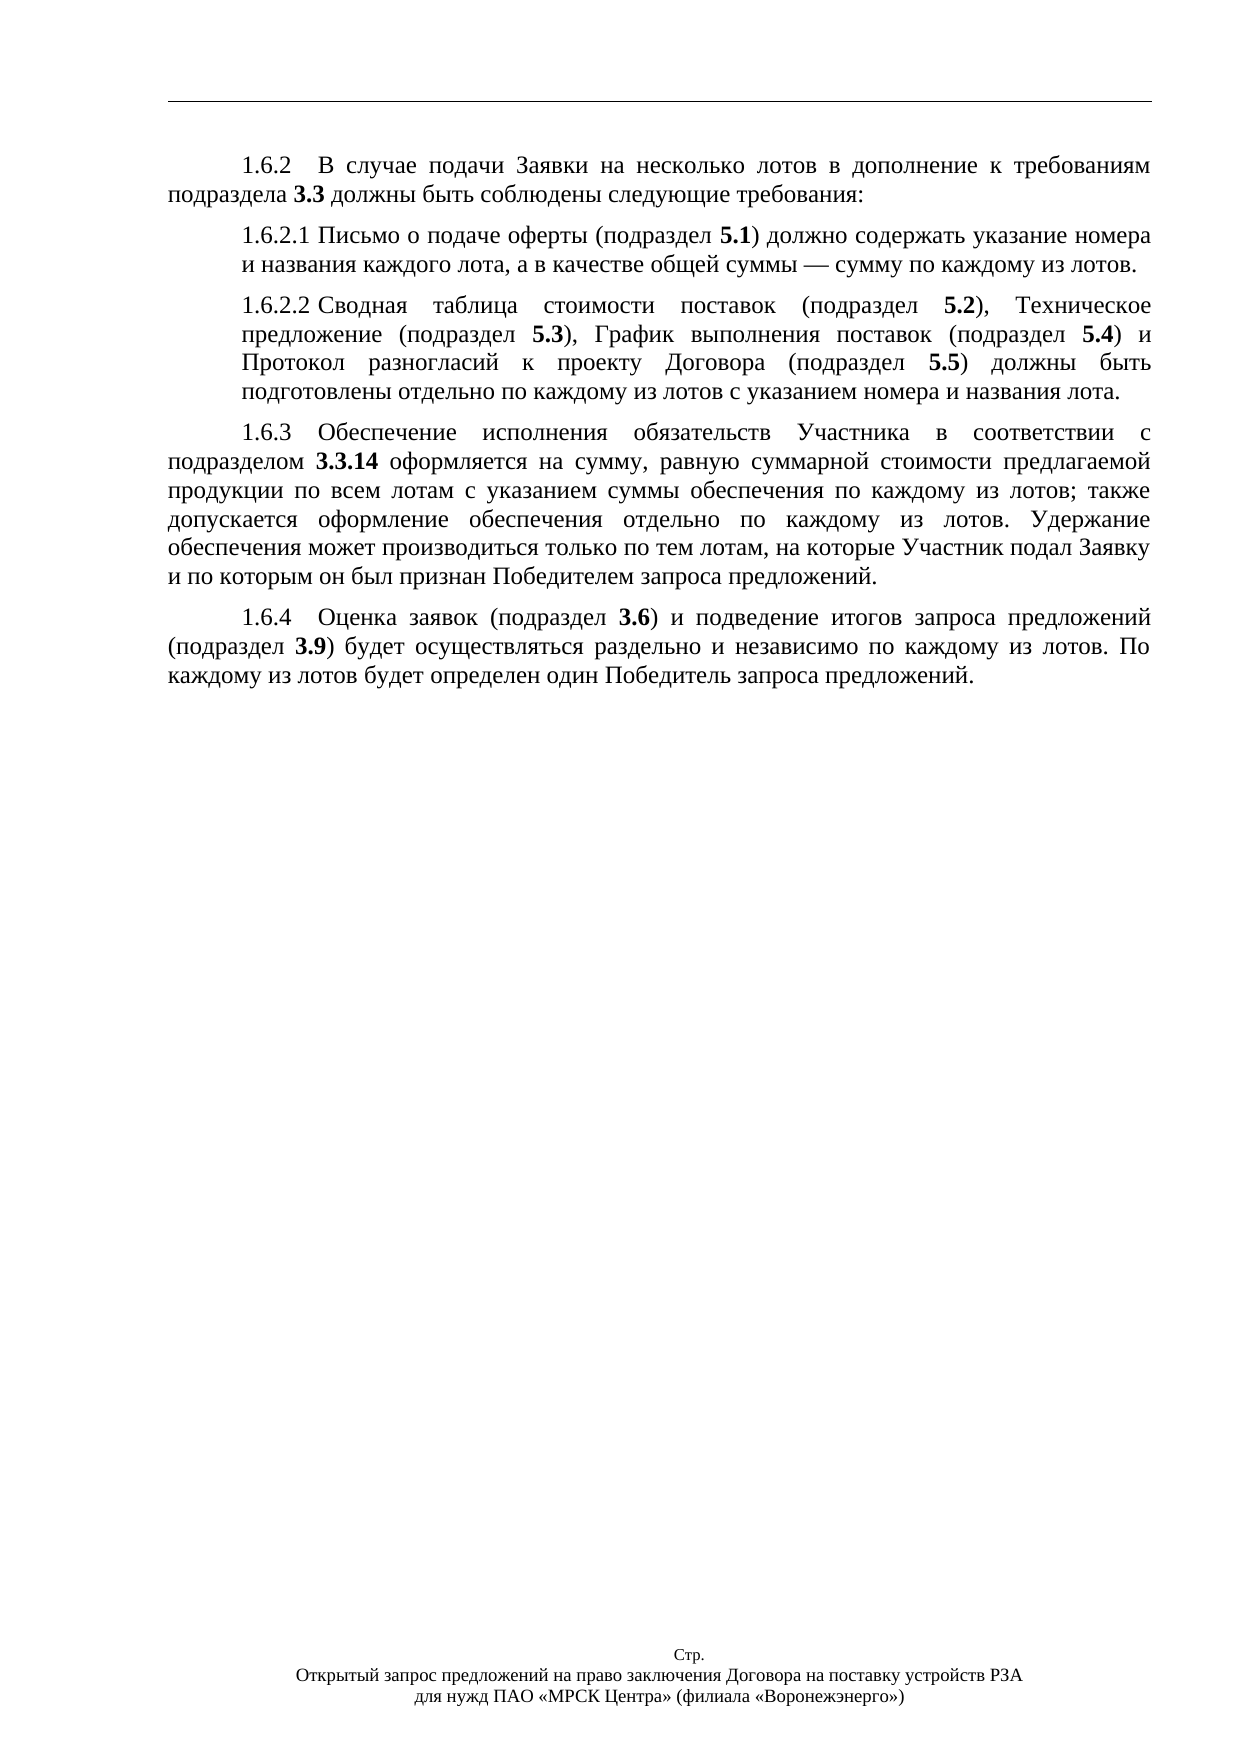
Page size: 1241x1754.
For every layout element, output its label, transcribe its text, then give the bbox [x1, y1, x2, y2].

subtitle Письмо о подаче оферты (подраздел 5.1) должно содержать указание номера и названия каждого лота, а в качестве общей суммы — сумму по каждому из лотов. [241, 220, 1152, 277]
subtitle Оценка заявок (подраздел 3.6) и подведение итогов запроса предложений (подраздел 3.9) будет осуществляться раздельно и независимо по каждому из лотов. По каждому из лотов будет определен один Победитель запроса предложений. [168, 602, 1152, 689]
subtitle В случае подачи Заявки на несколько лотов в дополнение к требованиям подраздела 3.3 должны быть соблюдены следующие требования: [168, 150, 1152, 207]
subtitle Обеспечение исполнения обязательств Участника в соответствии с подразделом 3.3.14 оформляется на сумму, равную суммарной стоимости предлагаемой продукции по всем лотам с указанием суммы обеспечения по каждому из лотов; также допускается оформление обеспечения отдельно по каждому из лотов. Удержание обеспечения может производиться только по тем лотам, на которые Участник подал Заявку и по которым он был признан Победителем запроса предложений. [168, 417, 1152, 590]
subtitle Сводная таблица стоимости поставок (подраздел 5.2), Техническое предложение (подраздел 5.3), График выполнения поставок (подраздел 5.4) и Протокол разногласий к проекту Договора (подраздел 5.5) должны быть подготовлены отдельно по каждому из лотов с указанием номера и названия лота. [241, 290, 1152, 405]
